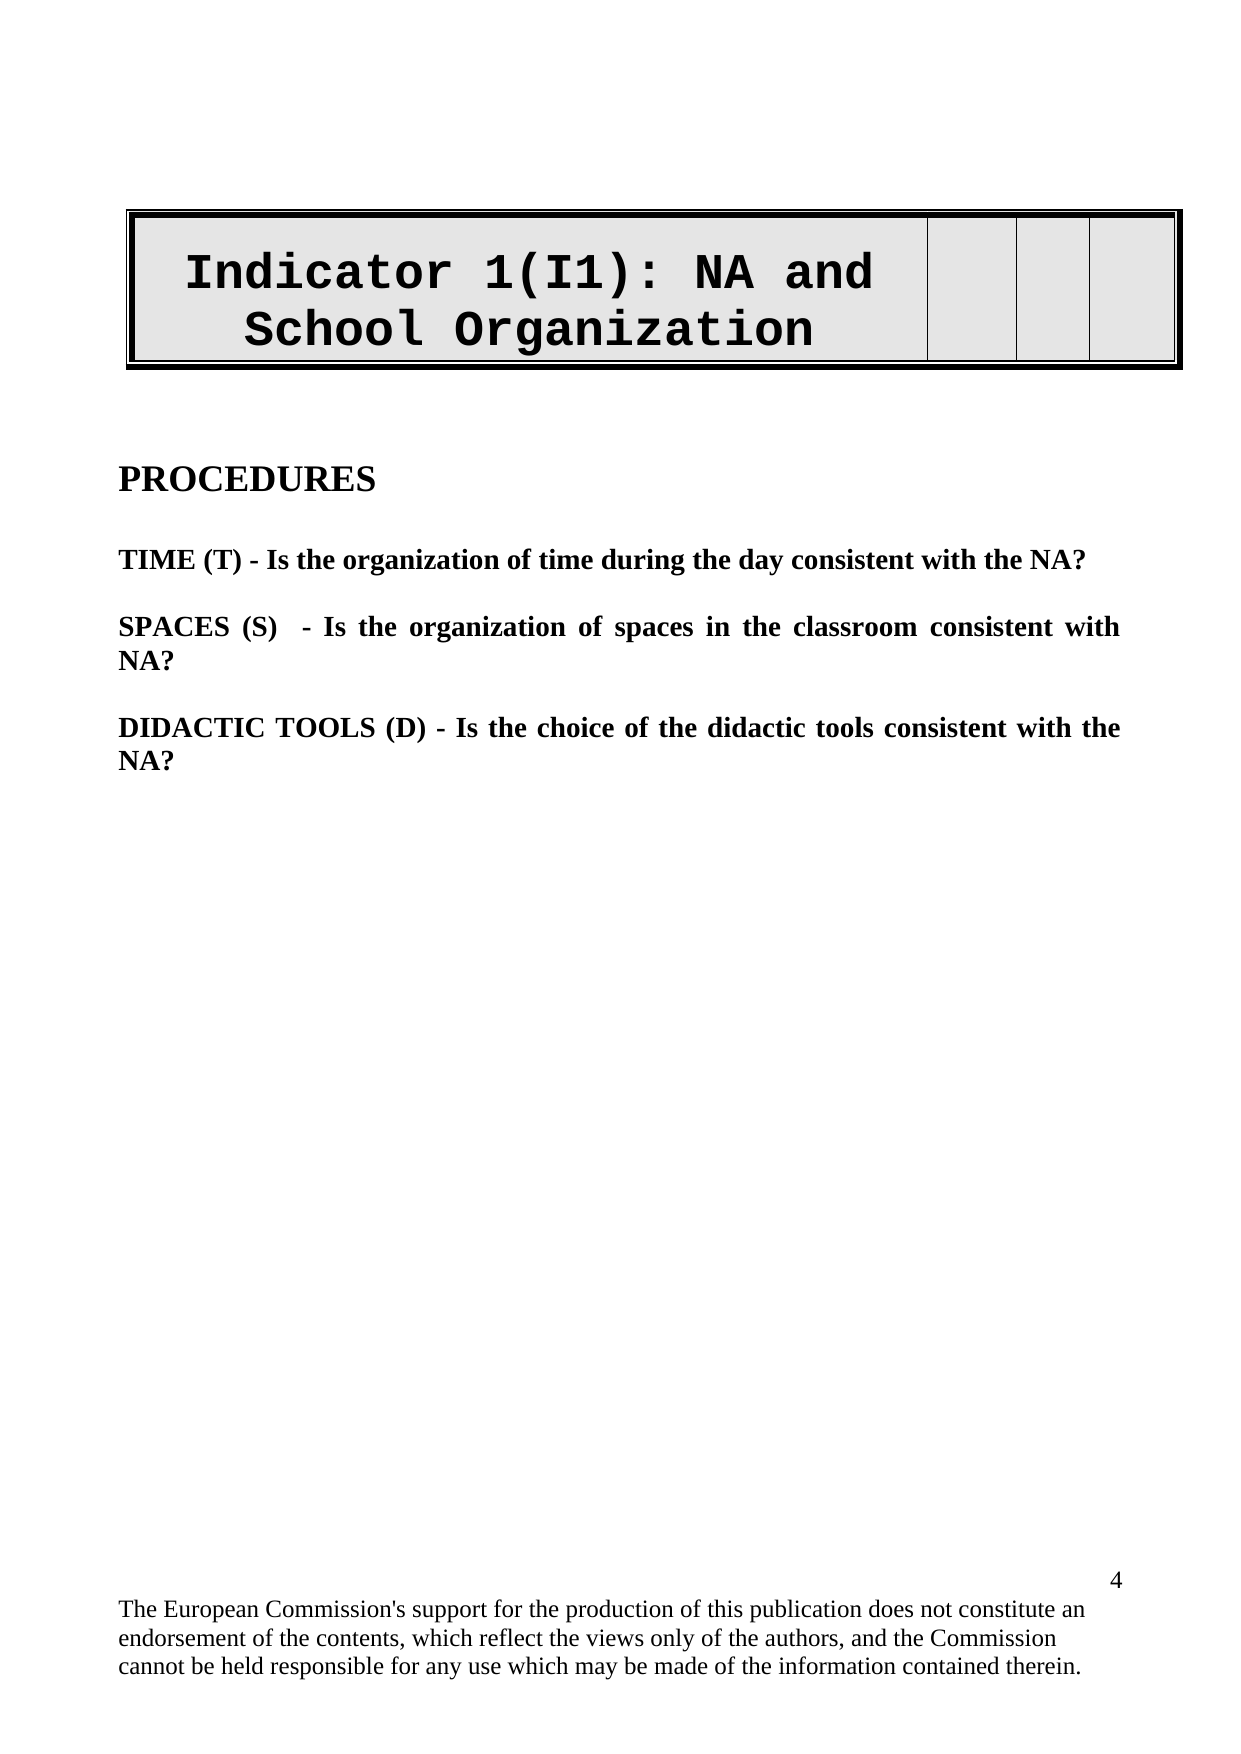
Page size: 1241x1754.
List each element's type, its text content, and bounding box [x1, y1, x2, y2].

table_header [1090, 218, 1174, 360]
table_header Indicator 1(I1): NA and School Organization [135, 218, 927, 360]
text SPACES (S) - Is the organization of spaces in the classroom consistent with NA? [118, 609, 1122, 676]
text TIME (T) - Is the organization of time during the day consistent with the NA? [118, 542, 1122, 576]
text PROCEDURES [118, 456, 1122, 499]
table_header [1017, 218, 1089, 360]
text DIDACTIC TOOLS (D) - Is the choice of the didactic tools consistent with the NA? [118, 710, 1122, 777]
table_header [928, 218, 1016, 360]
